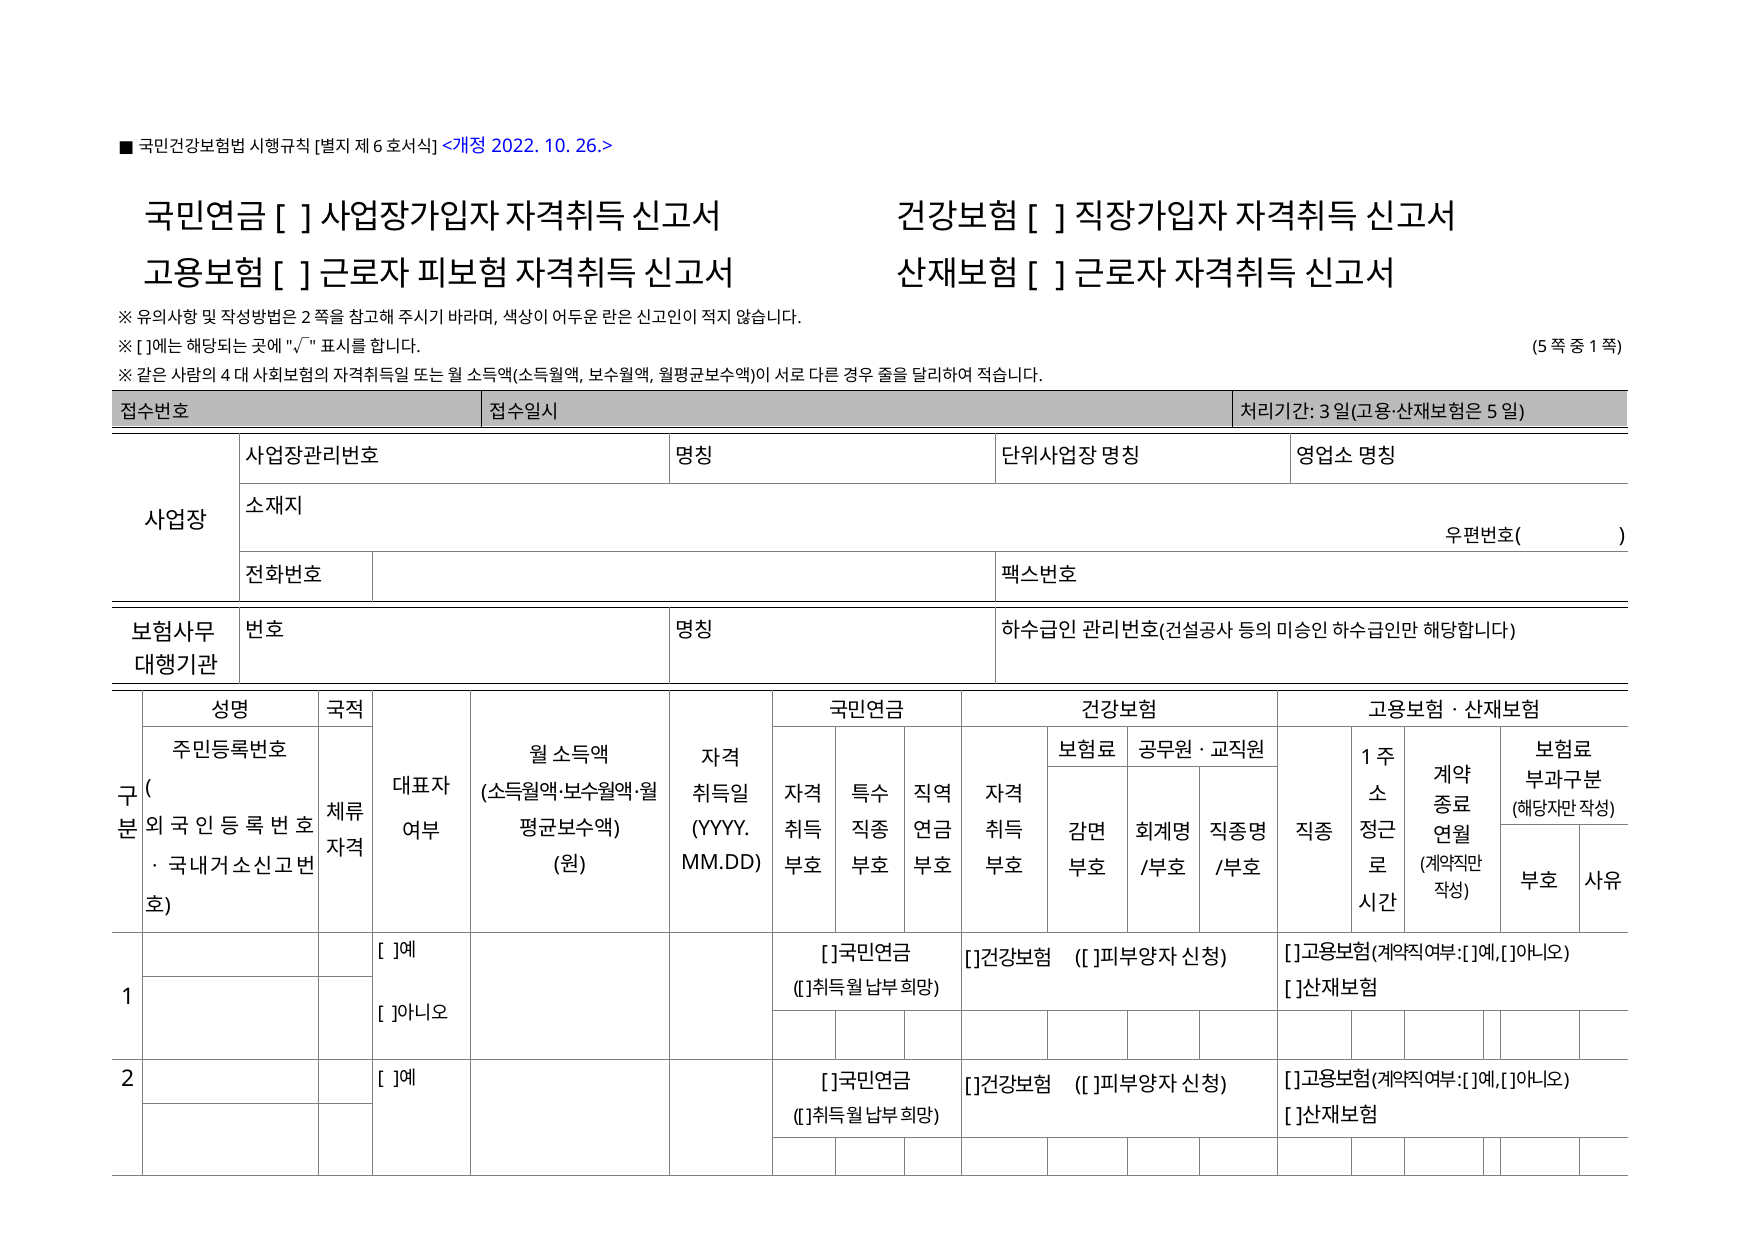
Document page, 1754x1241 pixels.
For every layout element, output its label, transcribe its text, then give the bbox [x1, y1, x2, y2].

table_cell 월 소득액 (소득월액·보수월액·월 평균보수액) (원) [471, 691, 669, 931]
table_cell 건강보험 [ ] 직장가입자 자격취득 신고서 [882, 184, 1627, 241]
table_cell 1 [112, 933, 142, 1059]
table_cell [670, 933, 772, 1059]
table_cell [669, 391, 857, 426]
table_cell [1405, 1011, 1483, 1059]
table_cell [773, 1060, 961, 1137]
table_cell 국민연금 [ ] 사업장가입자 자격취득 신고서 [112, 184, 882, 241]
table_cell 번호 [240, 608, 669, 683]
table_cell [1048, 1138, 1127, 1175]
table_cell [319, 977, 372, 1059]
table_cell 자격 취득 부호 [773, 727, 835, 931]
table_cell [ ]예 [ ]아니오 [373, 1060, 470, 1175]
table_cell [836, 1138, 904, 1175]
table_cell [1200, 1011, 1277, 1059]
table_cell 접수번호 [112, 391, 300, 426]
table_cell 자격 취득일 (YYYY. MM.DD) [670, 691, 772, 931]
table_cell 사업장 [112, 434, 239, 601]
table_cell [773, 1138, 835, 1175]
table_cell [905, 1138, 961, 1175]
table_cell 부호 [1501, 825, 1579, 931]
table_cell 계약 종료 연월 (계약직만 작성) [1405, 727, 1500, 931]
table_cell [1352, 1011, 1404, 1059]
table_cell [ ]예 [ ]아니오 [373, 933, 470, 1059]
table_cell [962, 1011, 1047, 1059]
table_cell 보험료 부과구분 (해당자만 작성) [1501, 727, 1627, 823]
table_cell 1주 소정근로 시간 [1352, 727, 1404, 931]
table_cell [373, 552, 995, 601]
table_cell [1484, 1011, 1500, 1059]
table_cell 회계명 /부호 [1128, 767, 1199, 931]
table_cell 자격 취득 부호 [962, 727, 1047, 931]
table_cell 성명 [143, 691, 318, 726]
table_cell [905, 1011, 961, 1059]
table_cell [112, 428, 1627, 433]
table_cell [319, 1104, 372, 1175]
table_cell 구분 [112, 691, 142, 931]
table_cell 명칭 [670, 608, 995, 683]
table_cell [471, 933, 669, 1059]
table_cell 고용보험 [ ] 근로자 피보험 자격취득 신고서 [112, 241, 882, 298]
table_cell 건강보험 [962, 691, 1277, 726]
table_cell ([ ]피부양자 신청) [1072, 933, 1277, 1009]
table_cell [773, 1011, 835, 1059]
table_cell [1278, 1011, 1351, 1059]
table_cell 직종명 /부호 [1200, 767, 1277, 931]
table_cell [471, 1060, 669, 1175]
table_cell [143, 933, 318, 976]
table_cell [857, 391, 1045, 426]
table_cell 팩스번호 [996, 552, 1627, 601]
table_cell 영업소 명칭 [1291, 434, 1627, 483]
table_cell [143, 977, 318, 1059]
table_cell 보험사무 대행기관 [112, 608, 239, 683]
table_cell 특수 직종 부호 [836, 727, 904, 931]
table_cell [1200, 1138, 1277, 1175]
table_cell 사유 [1580, 825, 1627, 931]
table_cell [1045, 391, 1232, 426]
table_cell [1128, 1011, 1199, 1059]
table_cell 사업장관리번호 [240, 434, 669, 483]
table_cell [1128, 1138, 1199, 1175]
table_cell 공무원ㆍ교직원 [1128, 727, 1277, 766]
table_cell 보험료 [1048, 727, 1127, 766]
table_cell [670, 1060, 772, 1175]
table_cell 체류자격 [319, 727, 372, 931]
table_cell [1501, 1011, 1579, 1059]
table_cell [1580, 1138, 1627, 1175]
table_cell [ ]고용보험(계약직 여부: [ ]예, [ ]아니오) [ ]산재보험 [1278, 933, 1627, 1009]
table_cell 직역연금부호 [905, 727, 961, 931]
table_cell [319, 1060, 372, 1103]
table_cell [319, 933, 372, 976]
table_cell 주민등록번호 (외국인등록번호ㆍ국내거소신고번호) [143, 727, 318, 931]
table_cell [1278, 1060, 1627, 1137]
table_cell [1580, 1011, 1627, 1059]
table_cell [836, 1011, 904, 1059]
table_cell 직종 [1278, 727, 1351, 931]
table_cell [112, 684, 1627, 689]
table_cell [112, 602, 1627, 607]
table_cell ([ ]피부양자 신청) [1072, 1060, 1277, 1137]
table_cell [143, 1104, 318, 1175]
table_cell [962, 1138, 1047, 1175]
table_cell 전화번호 [240, 552, 372, 601]
table_cell [ ]국민연금 ([ ]취득 월 납부 희망) [773, 933, 961, 1009]
table_cell 명칭 [670, 434, 995, 483]
table_cell 단위사업장 명칭 [996, 434, 1290, 483]
table_cell 접수일시 [482, 391, 669, 426]
table_cell [ ]건강보험 [962, 933, 1072, 1009]
table_cell ※ 유의사항 및 작성방법은 2쪽을 참고해 주시기 바라며, 색상이 어두운 란은 신고인이 적지 않습니다. ※ [ ]에는 해당되는 곳에 "√" 표시를 합니다. ※ 같은 사람의 4대 사회보험의 자격취득일 또는 월 소득액(소득월액, 보수월액, 월평균보수액)이 서로 다른 경우 줄을 달리하여 적습니다. [112, 299, 1473, 390]
table_cell [1501, 1138, 1579, 1175]
table_cell 대표자 여부 [373, 691, 470, 931]
table_cell 국적 [319, 691, 372, 726]
table_cell [1484, 1138, 1500, 1175]
table_cell [143, 1060, 318, 1103]
table_cell 소재지 우편번호( ) [240, 484, 1627, 551]
table_cell 처리기간: 3일(고용·산재보험은 5일) [1233, 391, 1627, 426]
table_cell [1278, 1138, 1351, 1175]
table_header ■ 국민건강보험법 시행규칙 [별지 제6호서식] <개정 2022. 10. 26.> [112, 118, 1627, 184]
table_cell 2 [112, 1060, 142, 1175]
table_cell [ ]건강보험 [962, 1060, 1072, 1137]
table_cell 고용보험ㆍ산재보험 [1278, 691, 1627, 726]
table_cell 감면 부호 [1048, 767, 1127, 931]
table_cell 하수급인 관리번호(건설공사 등의 미승인 하수급인만 해당합니다) [996, 608, 1627, 683]
table_cell [1352, 1138, 1404, 1175]
table_cell 국민연금 [773, 691, 961, 726]
table_cell [1048, 1011, 1127, 1059]
table_cell (5쪽 중 1쪽) [1473, 299, 1627, 390]
table_cell [300, 391, 481, 426]
table_cell 산재보험 [ ] 근로자 자격취득 신고서 [882, 241, 1627, 298]
table_cell [1405, 1138, 1483, 1175]
